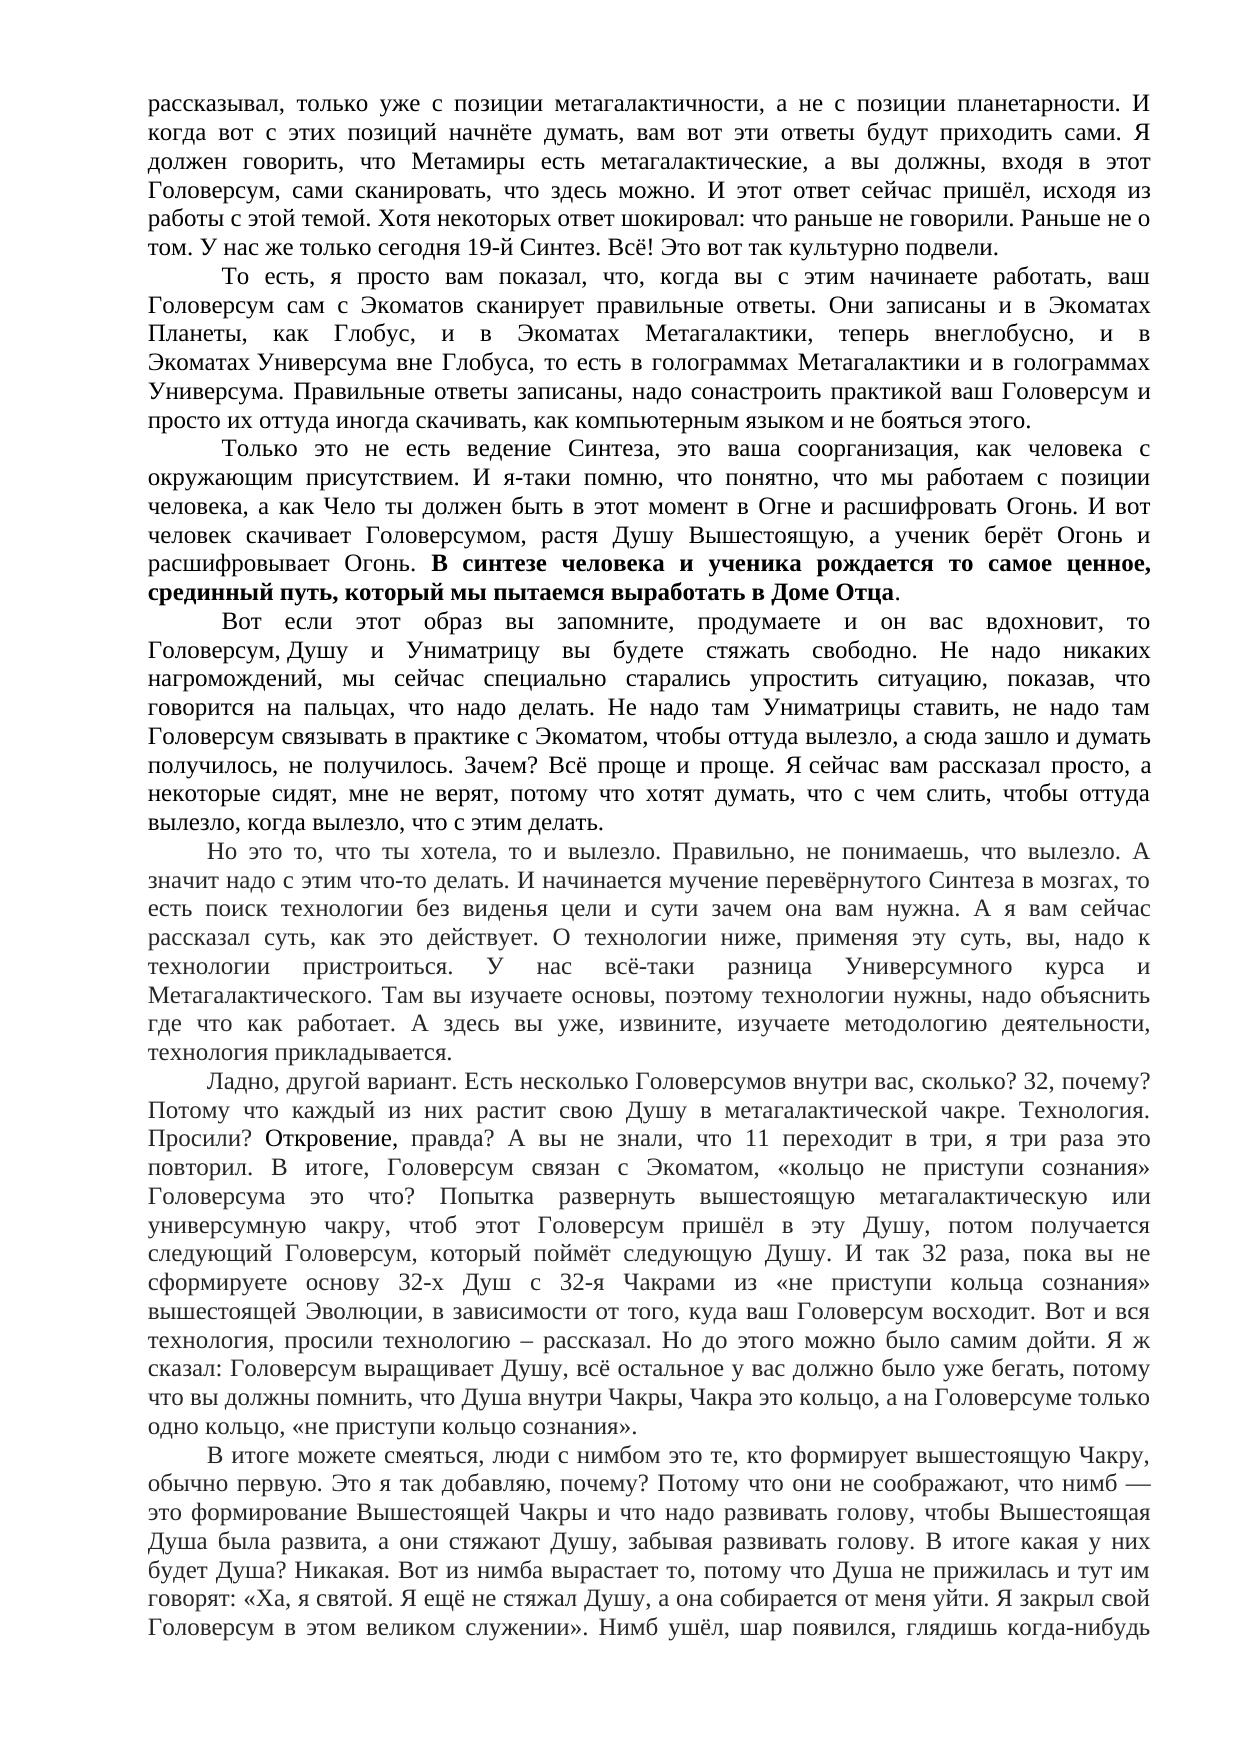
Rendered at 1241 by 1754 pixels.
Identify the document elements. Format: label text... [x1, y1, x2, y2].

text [148, 1440, 1152, 1641]
text Ладно, другой вариант. Есть несколько Головерсумов внутри вас, сколько? 32, почему? Потому что каждый из них растит свою Душу в метагалактической чакре. Технология. Просили? Откровение, правда? А вы не знали, что 11 переходит в три, я три раза это повторил. В итоге, Головерсум связан с Экоматом, «кольцо не приступи сознания» Головерсума это что? Попытка развернуть вышестоящую метагалактическую или универсумную чакру, чтоб этот Головерсум пришёл в эту Душу, потом получается следующий Головерсум, который поймёт следующую Душу. И так 32 раза, пока вы не сформируете основу 32-х Душ с 32-я Чакрами из «не приступи кольца сознания» вышестоящей Эволюции, в зависимости от того, куда ваш Головерсум восходит. Вот и вся технология, просили технологию – рассказал. Но до этого можно было самим дойти. Я ж сказал: Головерсум выращивает Душу, всё остальное у вас должно было уже бегать, потому что вы должны помнить, что Душа внутри Чакры, Чакра это кольцо, а на Головерсуме только одно кольцо, «не приступи кольцо сознания». [148, 1066, 1152, 1440]
text То есть, я просто вам показал, что, когда вы с этим начинаете работать, ваш Головерсум сам с Экоматов сканирует правильные ответы. Они записаны и в Экоматах Планеты, как Глобус, и в Экоматах Метагалактики, теперь внеглобусно, и в Экоматах Универсума вне Глобуса, то есть в голограммах Метагалактики и в голограммах Универсума. Правильные ответы записаны, надо сонастроить практикой ваш Головерсум и просто их оттуда иногда скачивать, как компьютерным языком и не бояться этого. [148, 261, 1152, 433]
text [148, 88, 1152, 261]
text Только это не есть ведение Синтеза, это ваша соорганизация, как человека с окружающим присутствием. И я-таки помню, что понятно, что мы работаем с позиции человека, а как Чело ты должен быть в этот момент в Огне и расшифровать Огонь. И вот человек скачивает Головерсумом, растя Душу Вышестоящую, а ученик берёт Огонь и расшифровывает Огонь. В синтезе человека и ученика рождается то самое ценное, срединный путь, который мы пытаемся выработать в Доме Отца. [148, 433, 1152, 606]
text Вот если этот образ вы запомните, продумаете и он вас вдохновит, то Головерсум, Душу и Униматрицу вы будете стяжать свободно. Не надо никаких нагромождений, мы сейчас специально старались упростить ситуацию, показав, что говорится на пальцах, что надо делать. Не надо там Униматрицы ставить, не надо там Головерсум связывать в практике с Экоматом, чтобы оттуда вылезло, а сюда зашло и думать получилось, не получилось. Зачем? Всё проще и проще. Я сейчас вам рассказал просто, а некоторые сидят, мне не верят, потому что хотят думать, что с чем слить, чтобы оттуда вылезло, когда вылезло, что с этим делать. [148, 606, 1152, 836]
text Но это то, что ты хотела, то и вылезло. Правильно, не понимаешь, что вылезло. А значит надо с этим что-то делать. И начинается мучение перевёрнутого Синтеза в мозгах, то есть поиск технологии без виденья цели и сути зачем она вам нужна. А я вам сейчас рассказал суть, как это действует. О технологии ниже, применяя эту суть, вы, надо к технологии пристроиться. У нас всё-таки разница Универсумного курса и Метагалактического. Там вы изучаете основы, поэтому технологии нужны, надо объяснить где что как работает. А здесь вы уже, извините, изучаете методологию деятельности, технология прикладывается. [148, 836, 1152, 1066]
